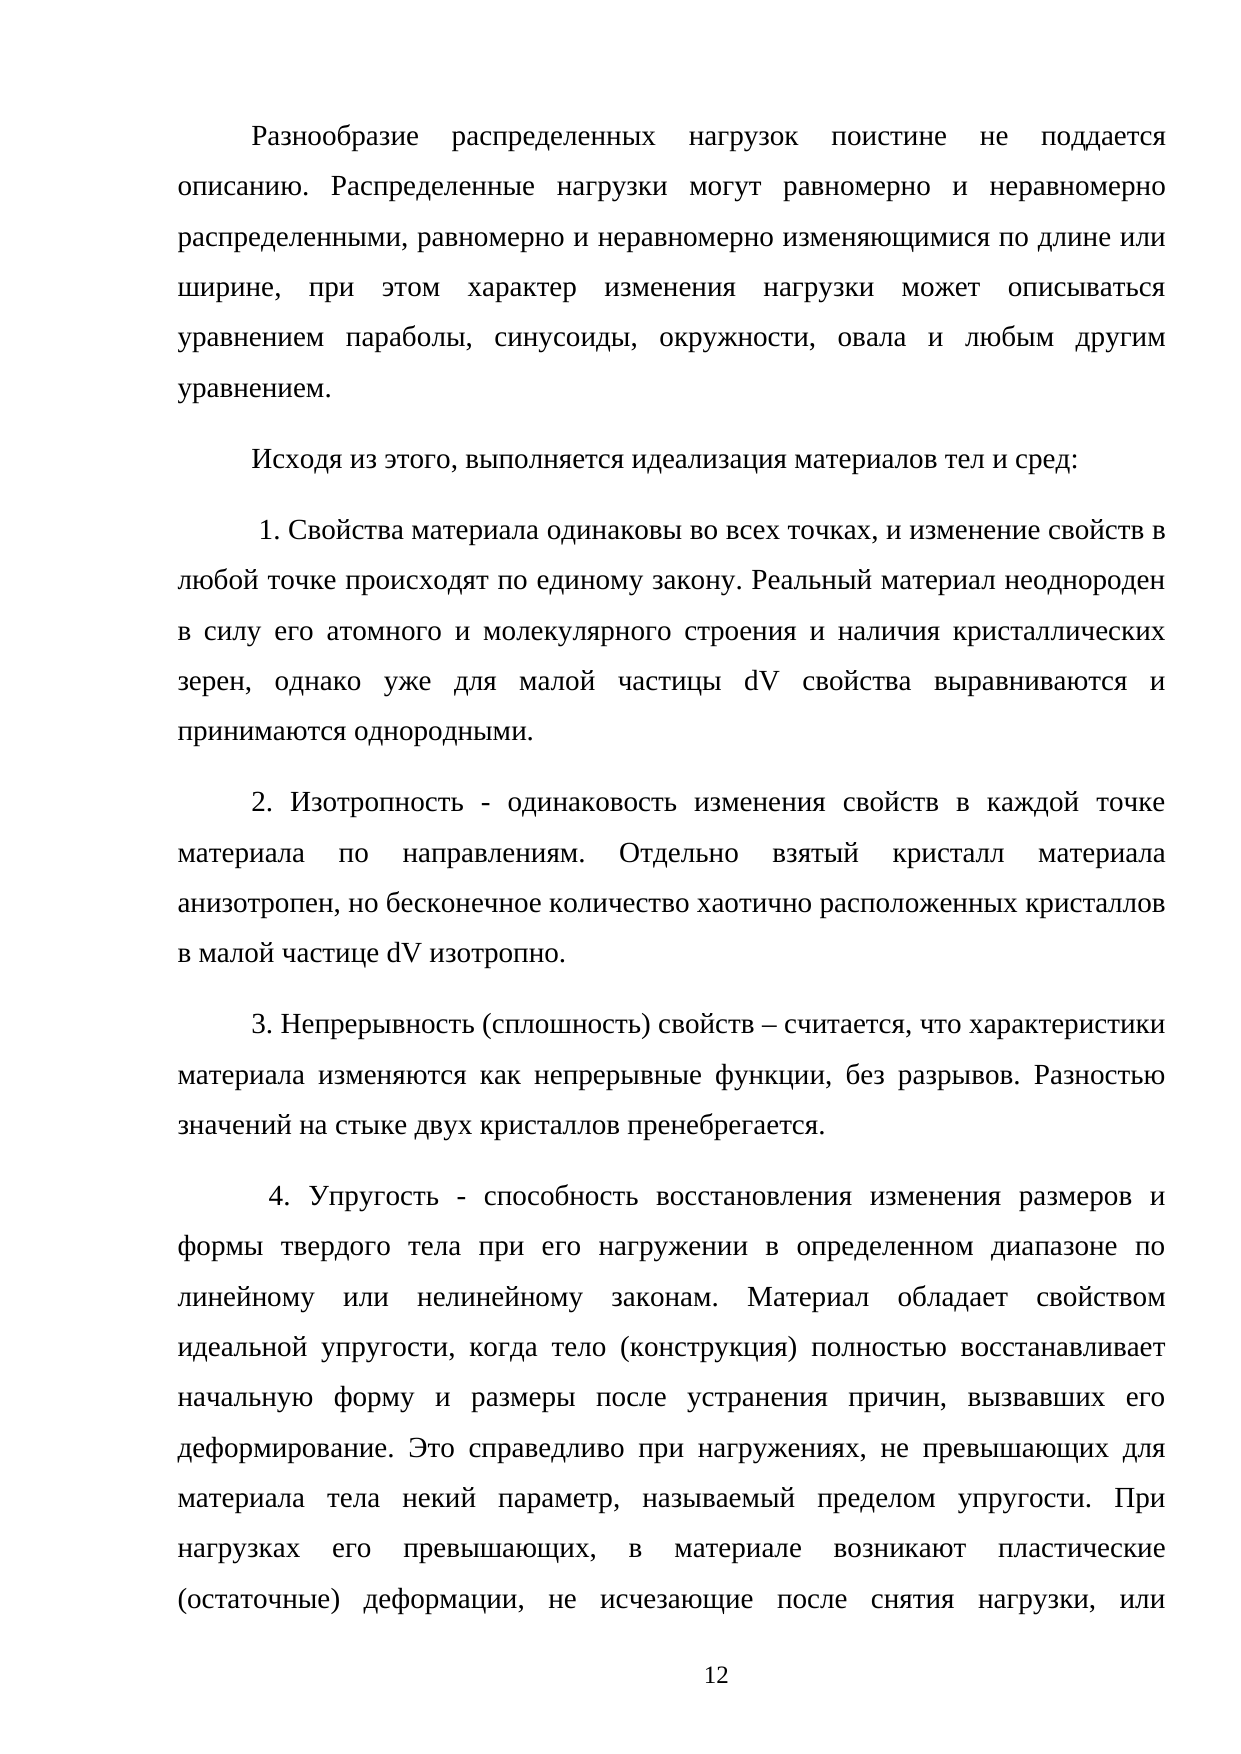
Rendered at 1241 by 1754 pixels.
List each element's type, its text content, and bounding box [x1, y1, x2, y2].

text 2. Изотропность - одинаковость изменения свойств в каждой точке материала по направлениям. Отдельно взятый кристалл материала анизотропен, но бесконечное количество хаотично расположенных кристаллов в малой частице dV изотропно. [177, 784, 1166, 969]
text 3. Непрерывность (сплошность) свойств – считается, что характеристики материала изменяются как непрерывные функции, без разрывов. Разностью значений на стыке двух кристаллов пренебрегается. [177, 1006, 1166, 1141]
text 1. Свойства материала одинаковы во всех точках, и изменение свойств в любой точке происходят по единому закону. Реальный материал неоднороден в силу его атомного и молекулярного строения и наличия кристаллических зерен, однако уже для малой частицы dV свойства выравниваются и принимаются однородными. [177, 512, 1166, 747]
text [177, 1178, 1166, 1614]
text Исходя из этого, выполняется идеализация материалов тел и сред: [177, 441, 1166, 474]
text Разнообразие распределенных нагрузок поистине не поддается описанию. Распределенные нагрузки могут равномерно и неравномерно распределенными, равномерно и неравномерно изменяющимися по длине или ширине, при этом характер изменения нагрузки может описываться уравнением параболы, синусоиды, окружности, овала и любым другим уравнением. [177, 118, 1166, 403]
